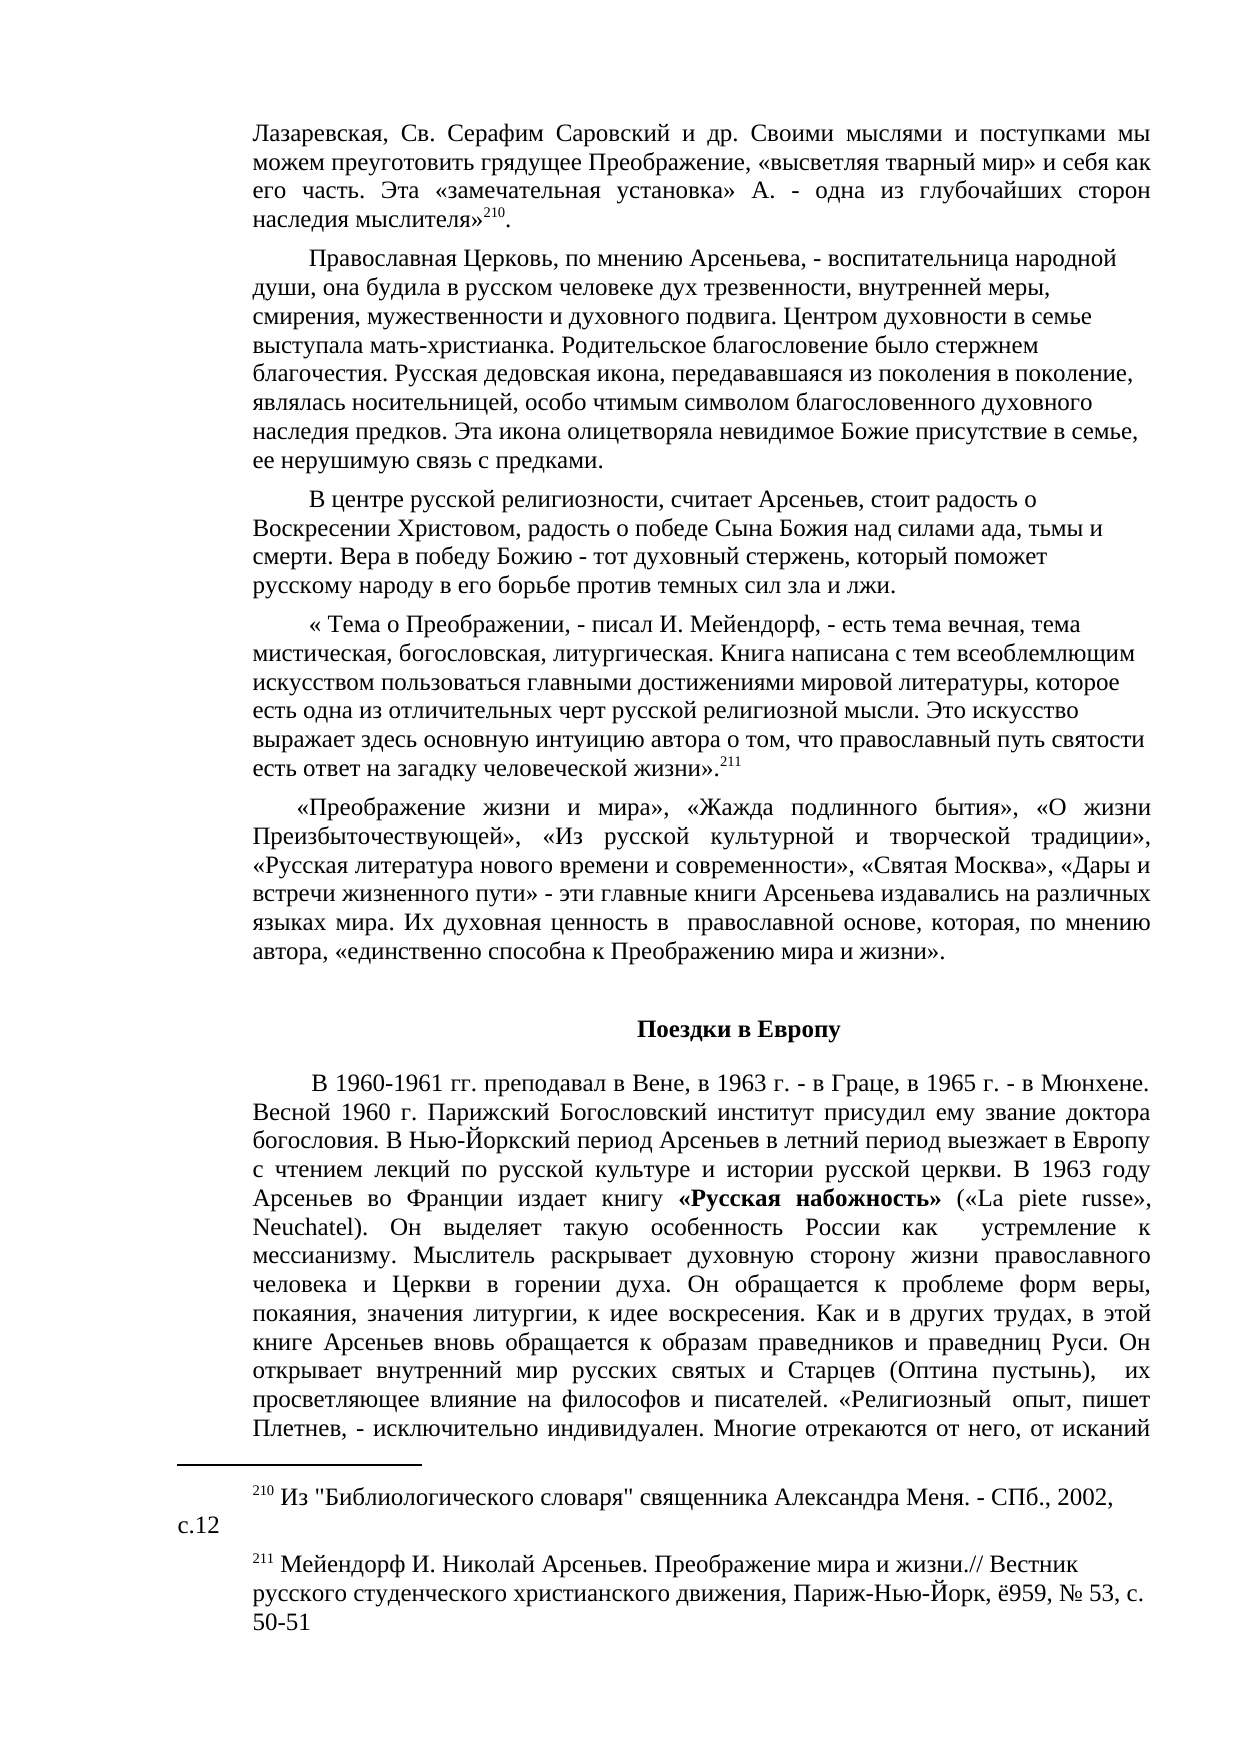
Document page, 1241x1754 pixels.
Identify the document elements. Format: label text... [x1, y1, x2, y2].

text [252, 1068, 1152, 1442]
text Православная Церковь, по мнению Арсеньева, - воспитательница народной души, она будила в русском человеке дух трезвенности, внутренней меры, смирения, мужественности и духовного подвига. Центром духовности в семье выступала мать-христианка. Родительское благословение было стержнем благочестия. Русская дедовская икона, передававшаяся из поколения в поколение, являлась носительницей, особо чтимым символом благословенного духовного наследия предков. Эта икона олицетворяла невидимое Божие присутствие в семье, ее нерушимую связь с предками. [252, 243, 1152, 473]
text «Преображение жизни и мира», «Жажда подлинного бытия», «О жизни Преизбыточествующей», «Из русской культурной и творческой традиции», «Русская литература нового времени и современности», «Святая Москва», «Дары и встречи жизненного пути» - эти главные книги Арсеньева издавались на различных языках мира. Их духовная ценность в православной основе, которая, по мнению автора, «единственно способна к Преображению мира и жизни». [252, 792, 1152, 965]
text « Тема о Преображении, - писал И. Мейендорф, - есть тема вечная, тема мистическая, богословская, литургическая. Книга написана с тем всеоблемлющим искусством пользоваться главными достижениями мировой литературы, которое есть одна из отличительных черт русской религиозной мысли. Это искусство выражает здесь основную интуицию автора о том, что православный путь святости есть ответ на загадку человеческой жизни». [252, 609, 1152, 782]
text Поездки в Европу [252, 1014, 1152, 1043]
text В центре русской религиозности, считает Арсеньев, стоит радость о Воскресении Христовом, радость о победе Сына Божия над силами ада, тьмы и смерти. Вера в победу Божию - тот духовный стержень, который поможет русскому народу в его борьбе против темных сил зла и лжи. [252, 484, 1152, 599]
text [252, 118, 1152, 233]
